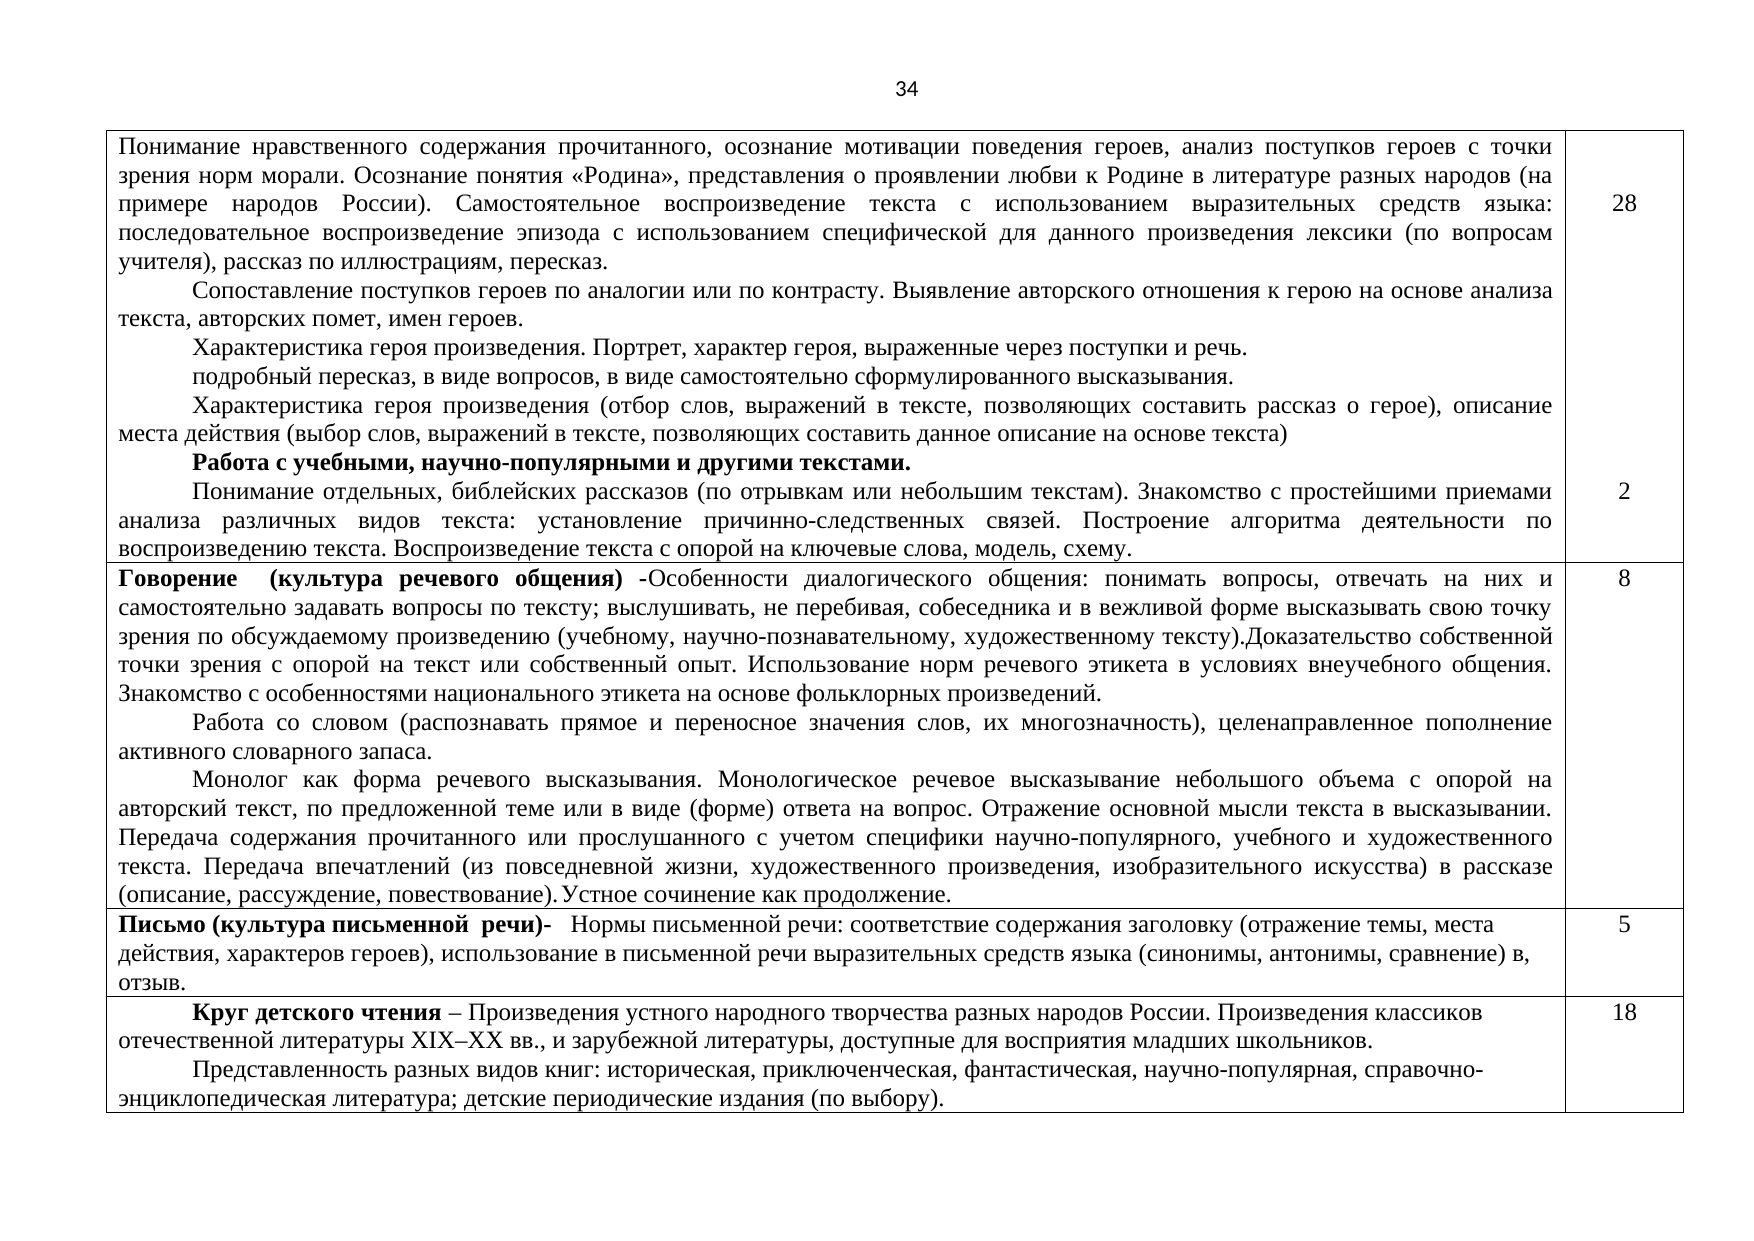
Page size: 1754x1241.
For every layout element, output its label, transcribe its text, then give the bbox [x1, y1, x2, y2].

table_cell 5 [1566, 909, 1683, 996]
table_cell 18 [1566, 997, 1683, 1112]
table_cell 8 [1566, 563, 1683, 908]
table_cell 3 1 4 6 28 2 [1566, 131, 1683, 562]
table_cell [107, 131, 1565, 562]
table_cell Письмо (культура письменной речи)- Нормы письменной речи: соответствие содержания заголовку (отражение темы, места действия, характеров героев), использование в письменной речи выразительных средств языка (синонимы, антонимы, сравнение) в, отзыв. [107, 909, 1565, 996]
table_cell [107, 997, 1565, 1112]
table_cell Говорение (культура речевого общения) -Особенности диалогического общения: понимать вопросы, отвечать на них и самостоятельно задавать вопросы по тексту; выслушивать, не перебивая, собеседника и в вежливой форме высказывать свою точку зрения по обсуждаемому произведению (учебному, научно-познавательному, художественному тексту).Доказательство собственной точки зрения с опорой на текст или собственный опыт. Использование норм речевого этикета в условиях внеучебного общения. Знакомство с особенностями национального этикета на основе фольклорных произведений. Работа со словом (распознавать прямое и переносное значения слов, их многозначность), целенаправленное пополнение активного словарного запаса. Монолог как форма речевого высказывания. Монологическое речевое высказывание небольшого объема с опорой на авторский текст, по предложенной теме или в виде (форме) ответа на вопрос. Отражение основной мысли текста в высказывании. Передача содержания прочитанного или прослушанного с учетом специфики научно-популярного, учебного и художественного текста. Передача впечатлений (из повседневной жизни, художественного произведения, изобразительного искусства) в рассказе (описание, рассуждение, повествование). Устное сочинение как продолжение. [107, 563, 1565, 908]
